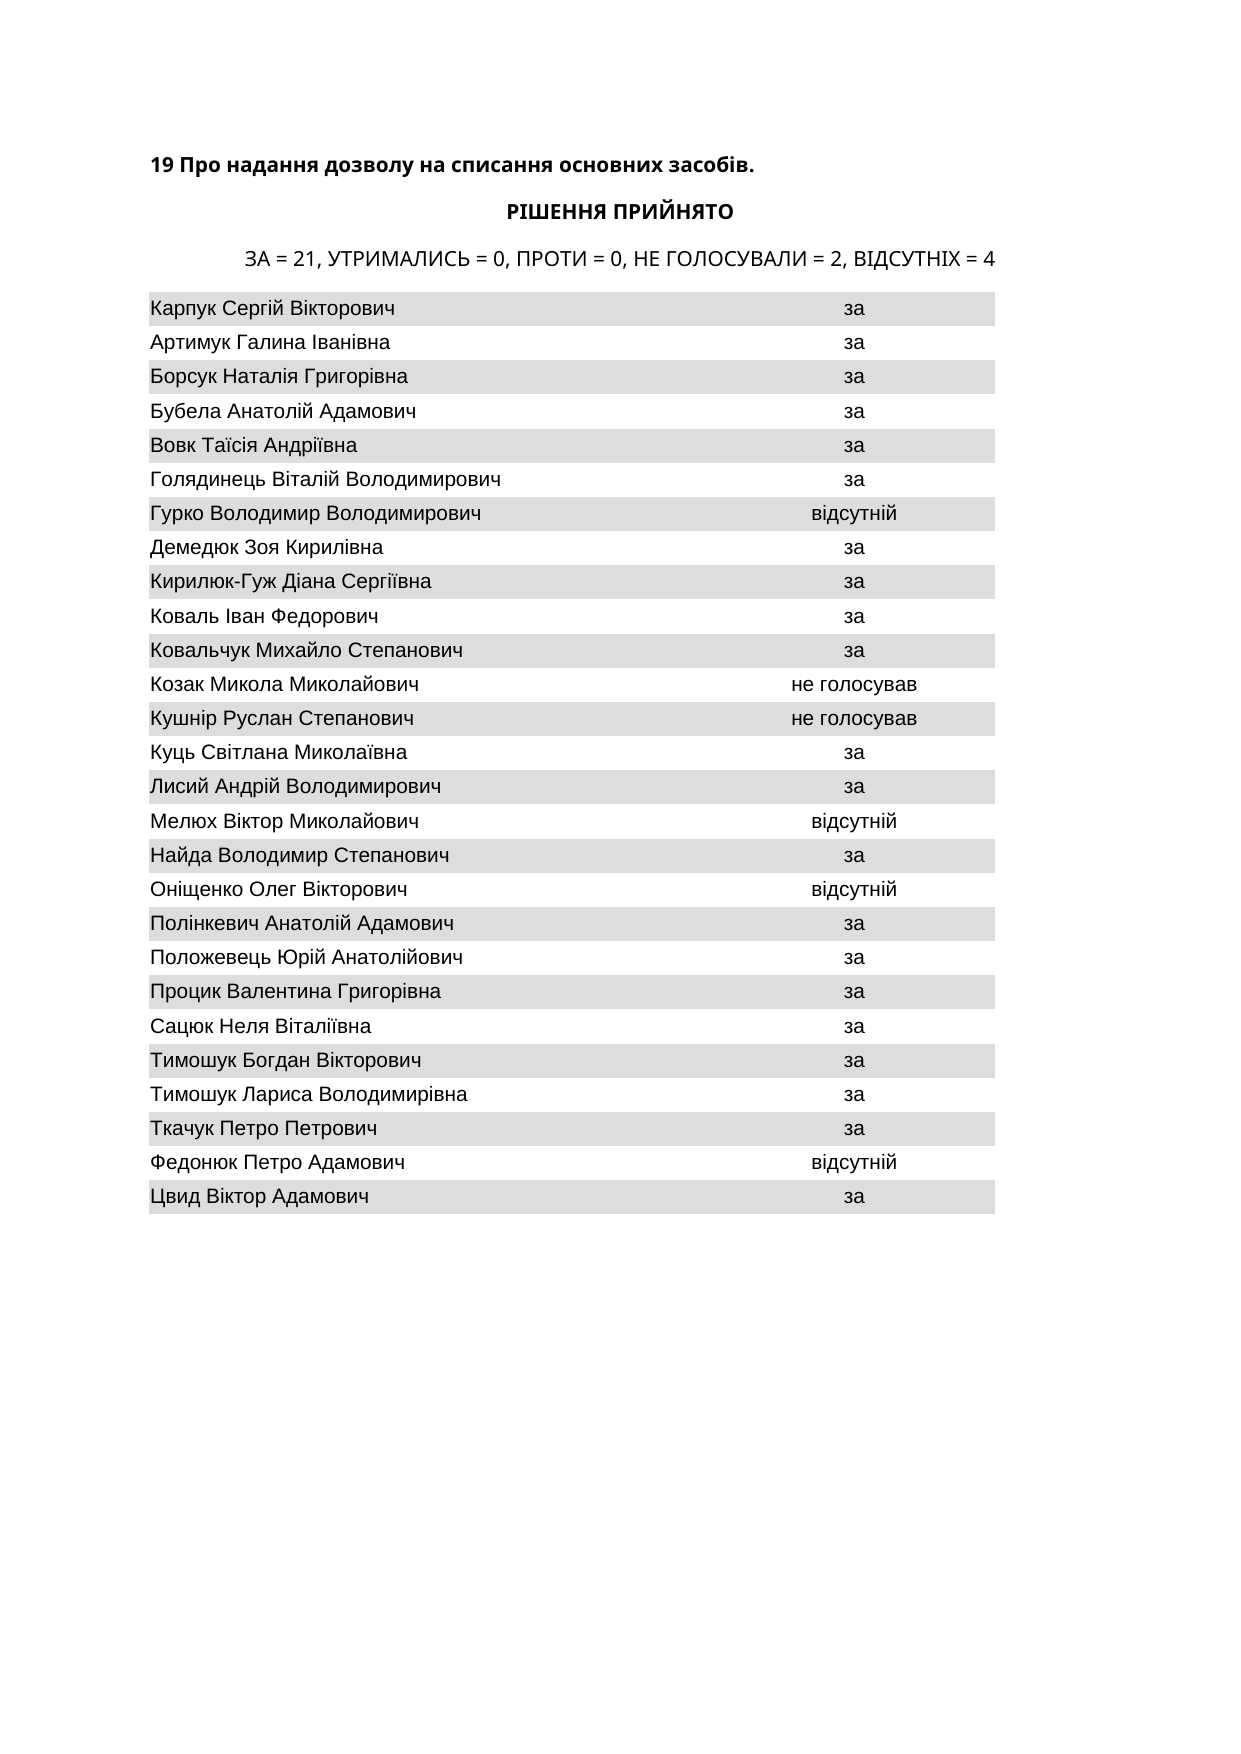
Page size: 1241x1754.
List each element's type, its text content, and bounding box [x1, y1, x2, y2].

table_cell за [713, 1112, 995, 1146]
table_cell Федонюк Петро Адамович [149, 1146, 713, 1180]
table_cell за [713, 1044, 995, 1078]
text РІШЕННЯ ПРИЙНЯТО [150, 197, 1090, 226]
table_cell за [713, 531, 995, 565]
table_header Карпук Сергій Вікторович [149, 292, 713, 326]
table_cell Вовк Таїсія Андріївна [149, 429, 713, 463]
table_cell за [713, 975, 995, 1009]
table_cell за [713, 634, 995, 668]
table_cell відсутній [713, 804, 995, 838]
text ЗА = 21, УТРИМАЛИСЬ = 0, ПРОТИ = 0, НЕ ГОЛОСУВАЛИ = 2, ВІДСУТНІХ = 4 [150, 244, 1090, 273]
table_cell Коваль Іван Федорович [149, 599, 713, 633]
table_cell не голосував [713, 668, 995, 702]
table_cell за [713, 907, 995, 941]
table_cell Цвид Віктор Адамович [149, 1180, 713, 1214]
table_cell Гурко Володимир Володимирович [149, 497, 713, 531]
table_cell Тимошук Лариса Володимирівна [149, 1078, 713, 1112]
table_cell за [713, 326, 995, 360]
table_cell Артимук Галина Іванівна [149, 326, 713, 360]
table_cell за [713, 736, 995, 770]
table_cell Ковальчук Михайло Степанович [149, 634, 713, 668]
table_cell за [713, 770, 995, 804]
table_cell Процик Валентина Григорівна [149, 975, 713, 1009]
table_cell Полінкевич Анатолій Адамович [149, 907, 713, 941]
table_cell Бубела Анатолій Адамович [149, 394, 713, 428]
table_cell Козак Микола Миколайович [149, 668, 713, 702]
table_cell Тимошук Богдан Вікторович [149, 1044, 713, 1078]
table_cell Голядинець Віталій Володимирович [149, 463, 713, 497]
table_cell за [713, 941, 995, 975]
table_header за [713, 292, 995, 326]
table_cell Найда Володимир Степанович [149, 839, 713, 873]
table_cell за [713, 1180, 995, 1214]
table_cell за [713, 565, 995, 599]
table_cell Борсук Наталія Григорівна [149, 360, 713, 394]
table_cell Кушнір Руслан Степанович [149, 702, 713, 736]
table_cell відсутній [713, 1146, 995, 1180]
table_cell Демедюк Зоя Кирилівна [149, 531, 713, 565]
text 19 Про надання дозволу на списання основних засобів. [150, 150, 1090, 178]
table_cell Ткачук Петро Петрович [149, 1112, 713, 1146]
table_cell за [713, 599, 995, 633]
table_cell за [713, 463, 995, 497]
table_cell за [713, 394, 995, 428]
table_cell за [713, 1078, 995, 1112]
table_cell Куць Світлана Миколаївна [149, 736, 713, 770]
table_cell Оніщенко Олег Вікторович [149, 873, 713, 907]
table_cell Положевець Юрій Анатолійович [149, 941, 713, 975]
table_cell за [713, 839, 995, 873]
table_cell Сацюк Неля Віталіївна [149, 1009, 713, 1043]
table_cell за [713, 360, 995, 394]
table_cell за [713, 1009, 995, 1043]
table_cell Мелюх Віктор Миколайович [149, 804, 713, 838]
table_cell Лисий Андрій Володимирович [149, 770, 713, 804]
table_cell Кирилюк-Гуж Діана Сергіївна [149, 565, 713, 599]
table_cell за [713, 429, 995, 463]
table_cell не голосував [713, 702, 995, 736]
table_cell відсутній [713, 873, 995, 907]
table_cell відсутній [713, 497, 995, 531]
